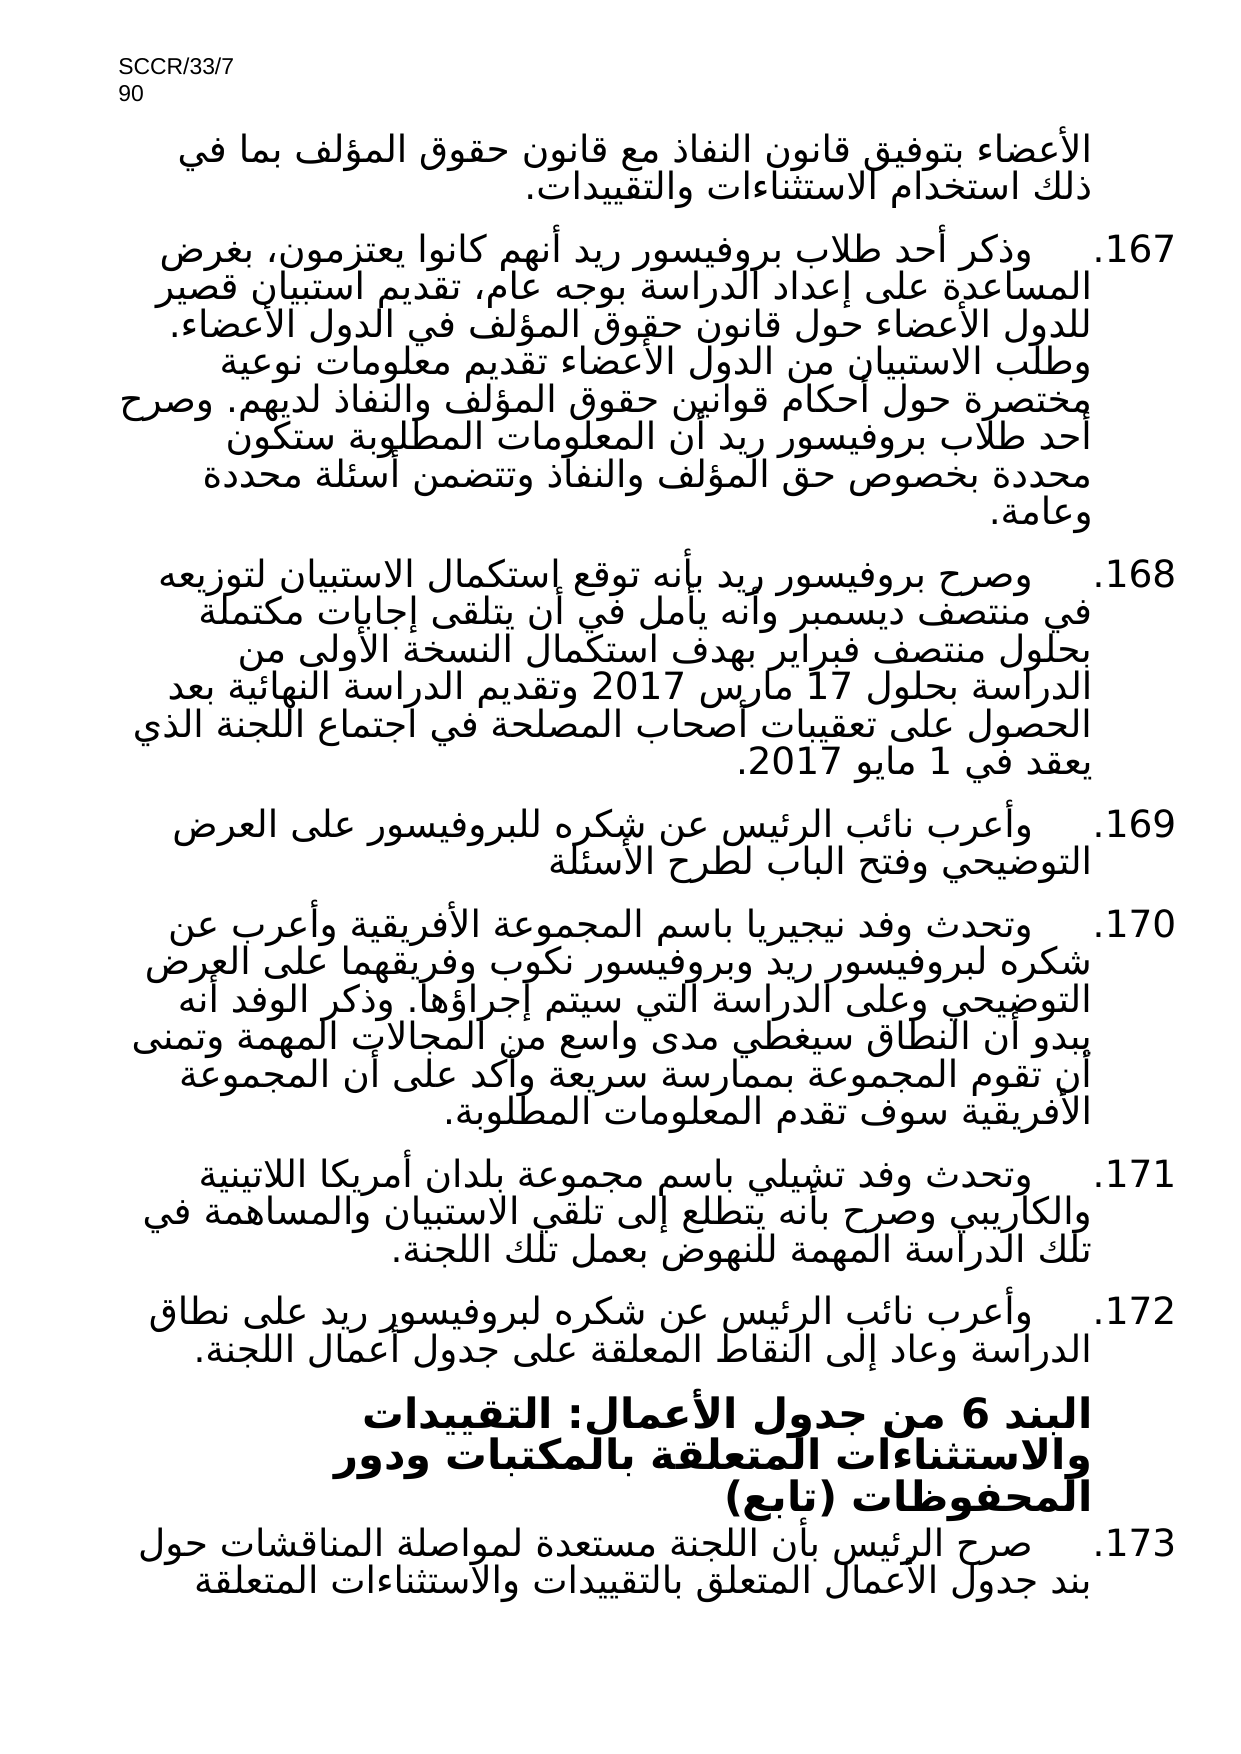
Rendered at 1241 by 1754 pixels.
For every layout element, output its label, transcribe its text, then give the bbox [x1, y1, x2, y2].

text وأعرب نائب الرئيس عن شكره لبروفيسور ريد على نطاق الدراسة وعاد إلى النقاط المعلقة على جدول أعمال اللجنة. [118, 1295, 1092, 1370]
text وذكر أحد طلاب بروفيسور ريد أنهم كانوا يعتزمون، بغرض المساعدة على إعداد الدراسة بوجه عام، تقديم استبيان قصير للدول الأعضاء حول قانون حقوق المؤلف في الدول الأعضاء. وطلب الاستبيان من الدول الأعضاء تقديم معلومات نوعية مختصرة حول أحكام قوانين حقوق المؤلف والنفاذ لديهم. وصرح أحد طلاب بروفيسور ريد أن المعلومات المطلوبة ستكون محددة بخصوص حق المؤلف والنفاذ وتتضمن أسئلة محددة وعامة. [118, 232, 1092, 532]
text وتحدث وفد تشيلي باسم مجموعة بلدان أمريكا اللاتينية والكاريبي وصرح بأنه يتطلع إلى تلقي الاستبيان والمساهمة في تلك الدراسة المهمة للنهوض بعمل تلك اللجنة. [118, 1157, 1092, 1270]
text وأعرب نائب الرئيس عن شكره للبروفيسور على العرض التوضيحي وفتح الباب لطرح الأسئلة [118, 807, 1092, 882]
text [118, 1526, 1092, 1601]
text وصرح بروفيسور ريد بأنه توقع استكمال الاستبيان لتوزيعه في منتصف ديسمبر وأنه يأمل في أن يتلقى إجابات مكتملة بحلول منتصف فبراير بهدف استكمال النسخة الأولى من الدراسة بحلول 17 مارس 2017 وتقديم الدراسة النهائية بعد الحصول على تعقيبات أصحاب المصلحة في اجتماع اللجنة الذي يعقد في 1 مايو 2017. [118, 557, 1092, 782]
subtitle البند 6 من جدول الأعمال: التقييدات والاستثناءات المتعلقة بالمكتبات ودور المحفوظات (تابع) [118, 1395, 1092, 1520]
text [118, 132, 1092, 207]
text وتحدث وفد نيجيريا باسم المجموعة الأفريقية وأعرب عن شكره لبروفيسور ريد وبروفيسور نكوب وفريقهما على العرض التوضيحي وعلى الدراسة التي سيتم إجراؤها. وذكر الوفد أنه يبدو أن النطاق سيغطي مدى واسع من المجالات المهمة وتمنى أن تقوم المجموعة بممارسة سريعة وأكد على أن المجموعة الأفريقية سوف تقدم المعلومات المطلوبة. [118, 907, 1092, 1132]
